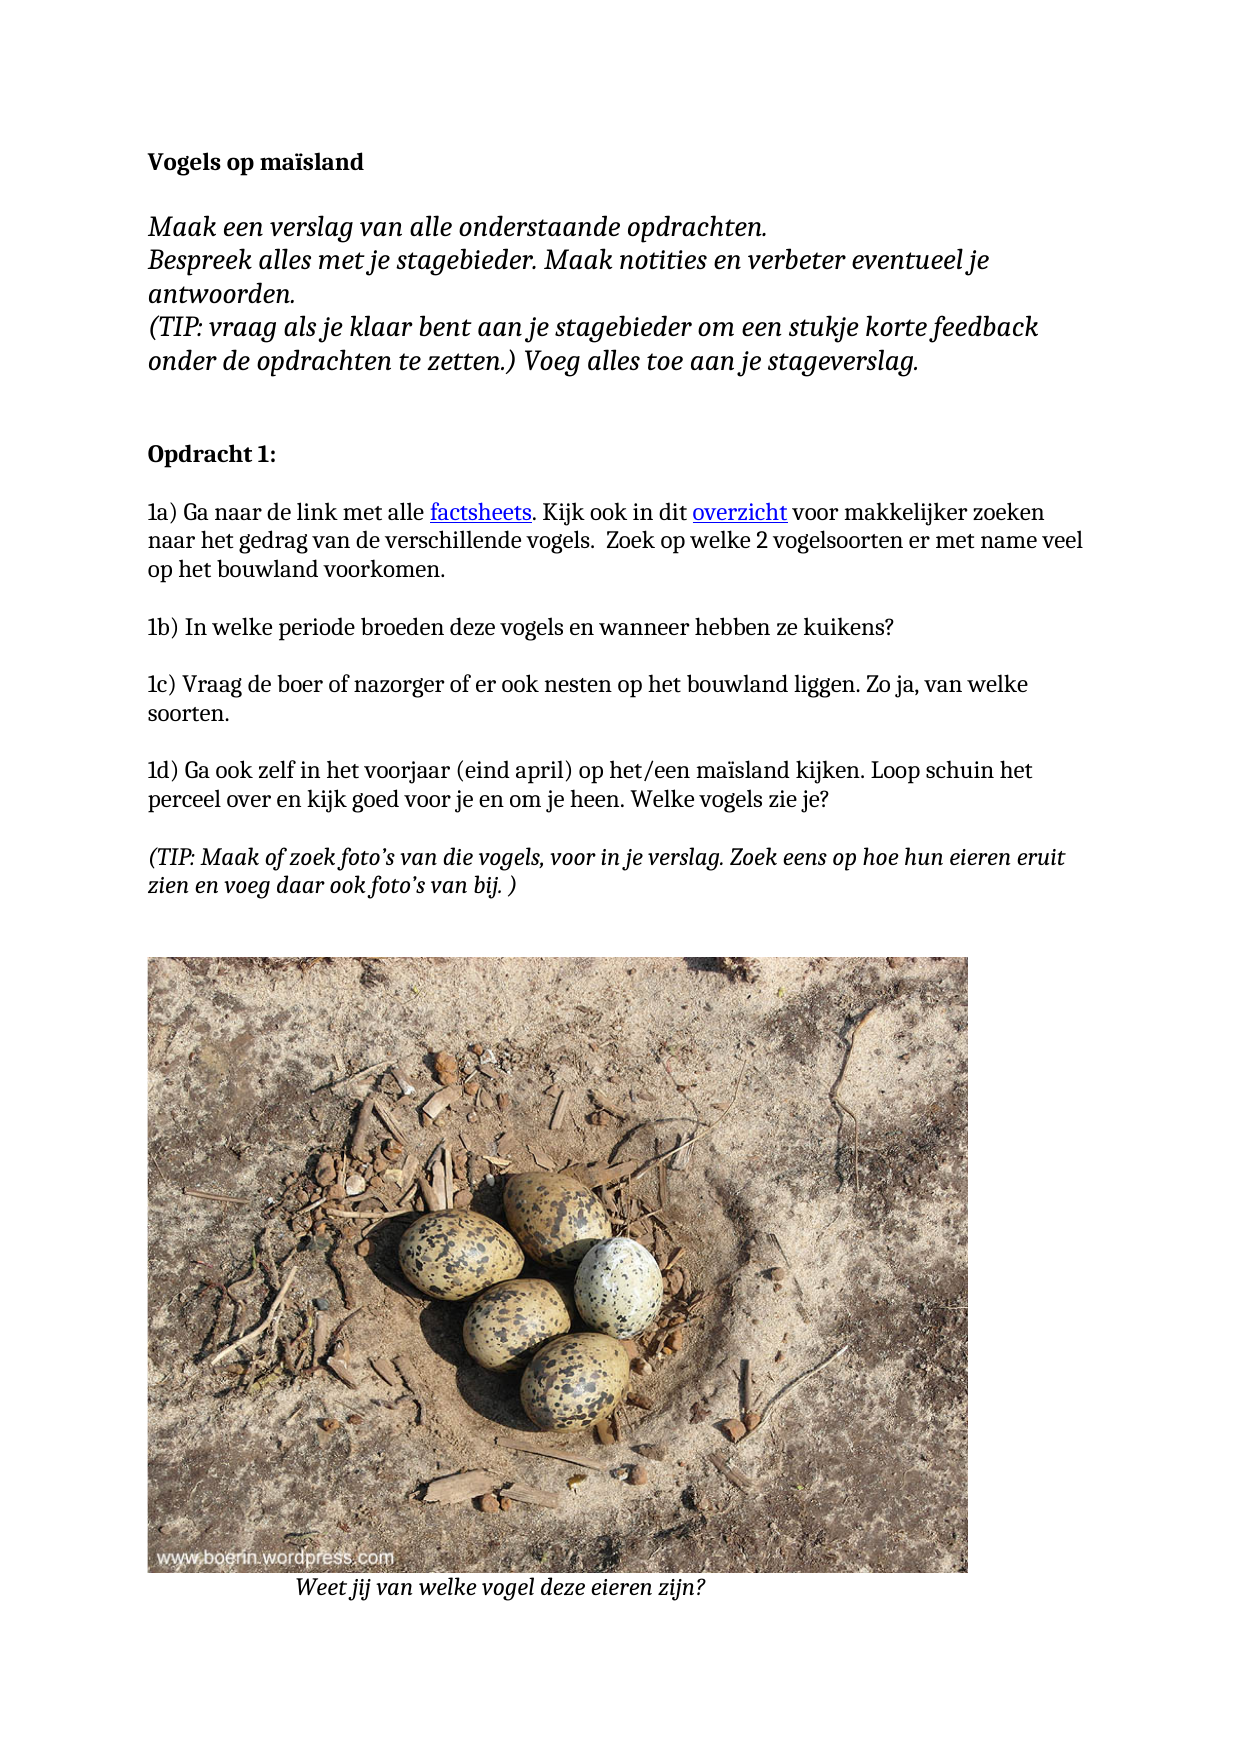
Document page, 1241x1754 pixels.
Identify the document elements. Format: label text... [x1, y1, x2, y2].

text 1b) In welke periode broeden deze vogels en wanneer hebben ze kuikens? [148, 612, 1093, 641]
text 1a) Ga naar de link met alle factsheets. Kijk ook in dit overzicht voor makkelijker zoeken naar het gedrag van de verschillende vogels. Zoek op welke 2 vogelsoorten er met name veel op het bouwland voorkomen. [148, 497, 1093, 584]
text 1c) Vraag de boer of nazorger of er ook nesten op het bouwland liggen. Zo ja, van welke soorten. [148, 670, 1093, 727]
text Weet jij van welke vogel deze eieren zijn? [221, 1573, 1093, 1601]
text Vogels op maïsland Maak een verslag van alle onderstaande opdrachten. Bespreek alles met je stagebieder. Maak notities en verbeter eventueel je antwoorden. (TIP: vraag als je klaar bent aan je stagebieder om een stukje korte feedback onder de opdrachten te zetten.) Voeg alles toe aan je stageverslag. [148, 148, 1093, 378]
text 1d) Ga ook zelf in het voorjaar (eind april) op het/een maïsland kijken. Loop schuin het perceel over en kijk goed voor je en om je heen. Welke vogels zie je? (TIP: Maak of zoek foto’s van die vogels, voor in je verslag. Zoek eens op hoe hun eieren eruit zien en voeg daar ook foto’s van bij. ) [148, 756, 1093, 900]
text Opdracht 1: [148, 440, 1093, 469]
picture [147, 957, 968, 1573]
